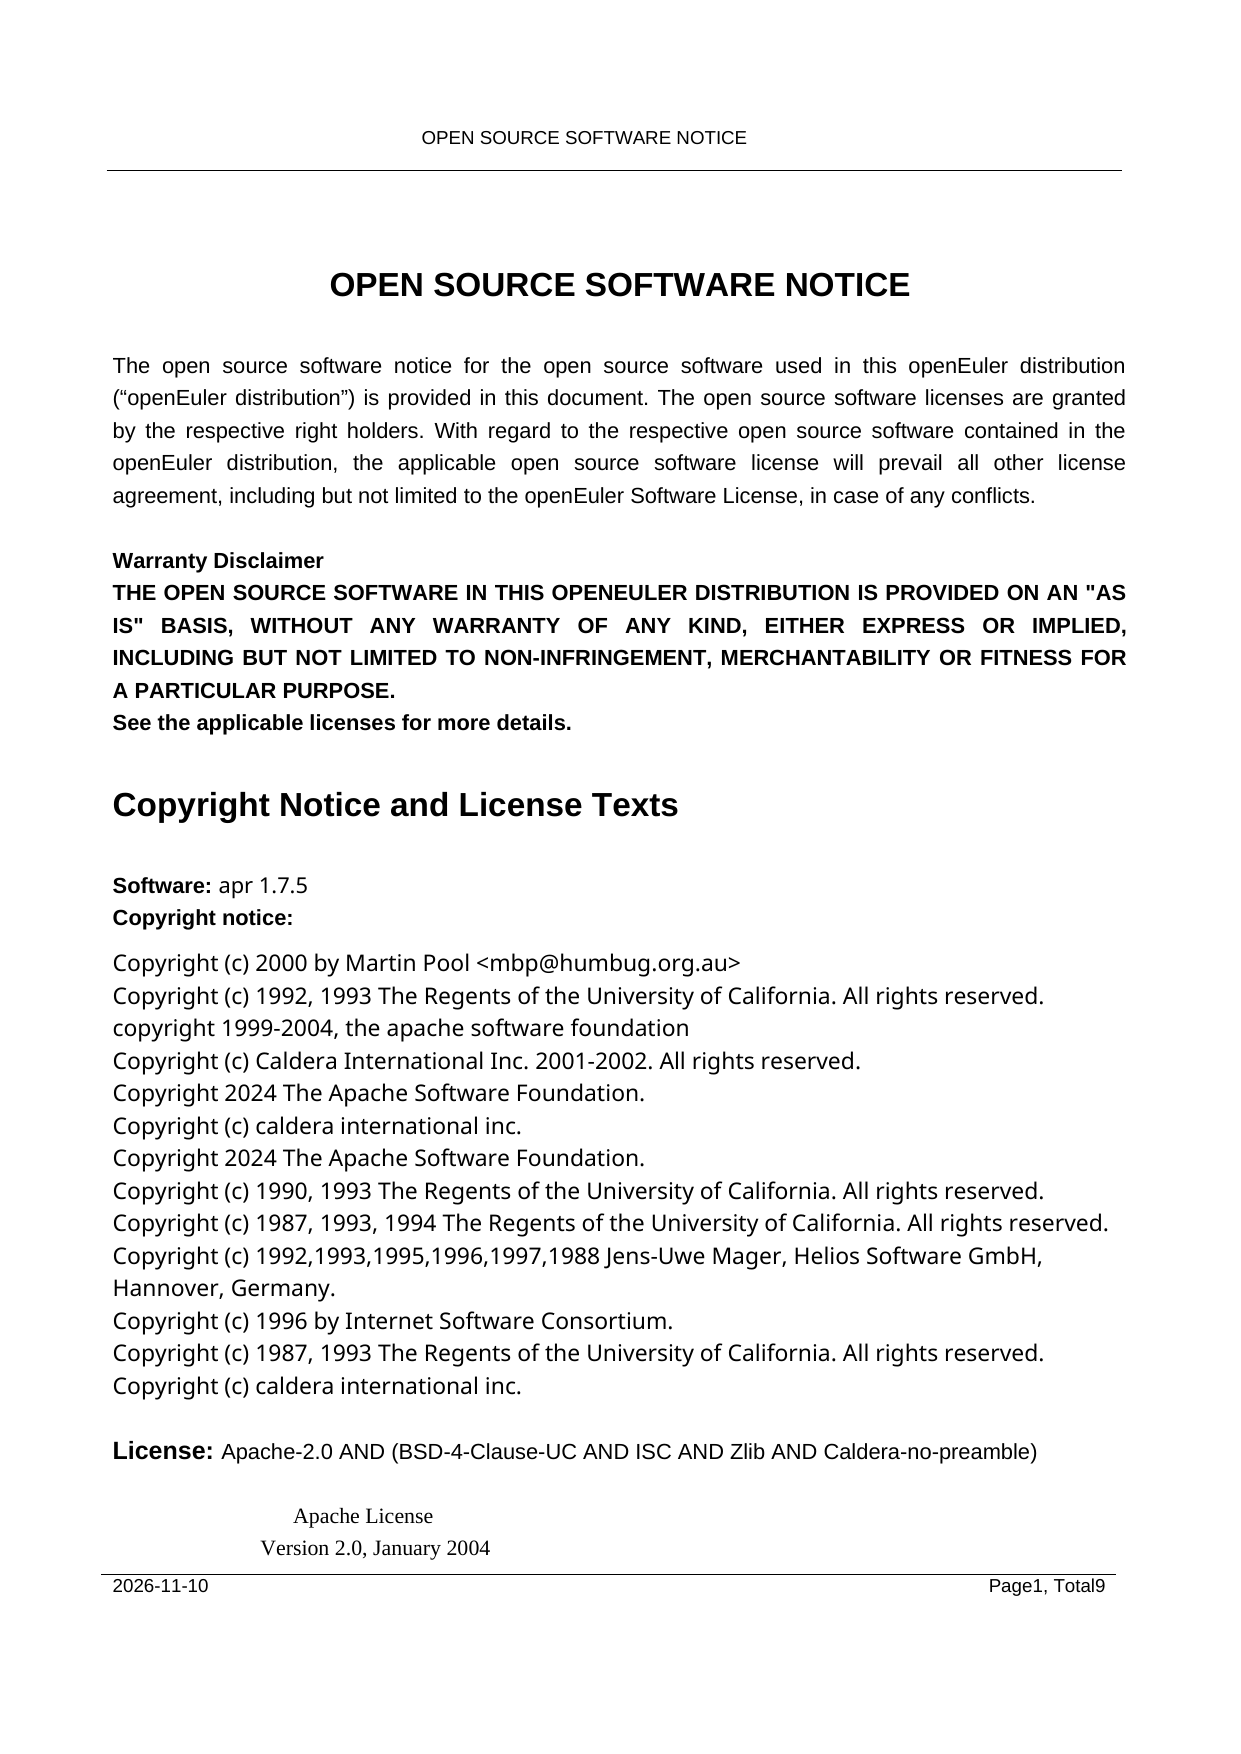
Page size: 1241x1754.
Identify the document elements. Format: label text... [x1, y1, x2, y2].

text License: Apache-2.0 AND (BSD-4-Clause-UC AND ISC AND Zlib AND Caldera-no-preamble) [112, 1434, 1128, 1467]
text Copyright (c) 2000 by Martin Pool <mbp@humbug.org.au> Copyright (c) 1992, 1993 The Regents of the University of California. All rights reserved. copyright 1999-2004, the apache software foundation Copyright (c) Caldera International Inc. 2001-2002. All rights reserved. Copyright 2024 The Apache Software Foundation. Copyright (c) caldera international inc. Copyright 2024 The Apache Software Foundation. Copyright (c) 1990, 1993 The Regents of the University of California. All rights reserved. Copyright (c) 1987, 1993, 1994 The Regents of the University of California. All rights reserved. Copyright (c) 1992,1993,1995,1996,1997,1988 Jens-Uwe Mager, Helios Software GmbH, Hannover, Germany. Copyright (c) 1996 by Internet Software Consortium. Copyright (c) 1987, 1993 The Regents of the University of California. All rights reserved. Copyright (c) caldera international inc. [112, 947, 1128, 1434]
text Copyright notice: [112, 901, 1128, 934]
text Copyright Notice and License Texts [112, 771, 1128, 836]
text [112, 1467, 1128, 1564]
text OPEN SOURCE SOFTWARE NOTICE [112, 251, 1128, 316]
text THE OPEN SOURCE SOFTWARE IN THIS OPENEULER DISTRIBUTION IS PROVIDED ON AN "AS IS" BASIS, WITHOUT ANY WARRANTY OF ANY KIND, EITHER EXPRESS OR IMPLIED, INCLUDING BUT NOT LIMITED TO NON-INFRINGEMENT, MERCHANTABILITY OR FITNESS FOR A PARTICULAR PURPOSE. See the applicable licenses for more details. [112, 576, 1128, 739]
text The open source software notice for the open source software used in this openEuler distribution (“openEuler distribution”) is provided in this document. The open source software licenses are granted by the respective right holders. With regard to the respective open source software contained in the openEuler distribution, the applicable open source software license will prevail all other license agreement, including but not limited to the openEuler Software License, in case of any conflicts. [112, 349, 1128, 511]
text Warranty Disclaimer [112, 544, 1128, 576]
title Software: apr 1.7.5 [112, 869, 1128, 901]
